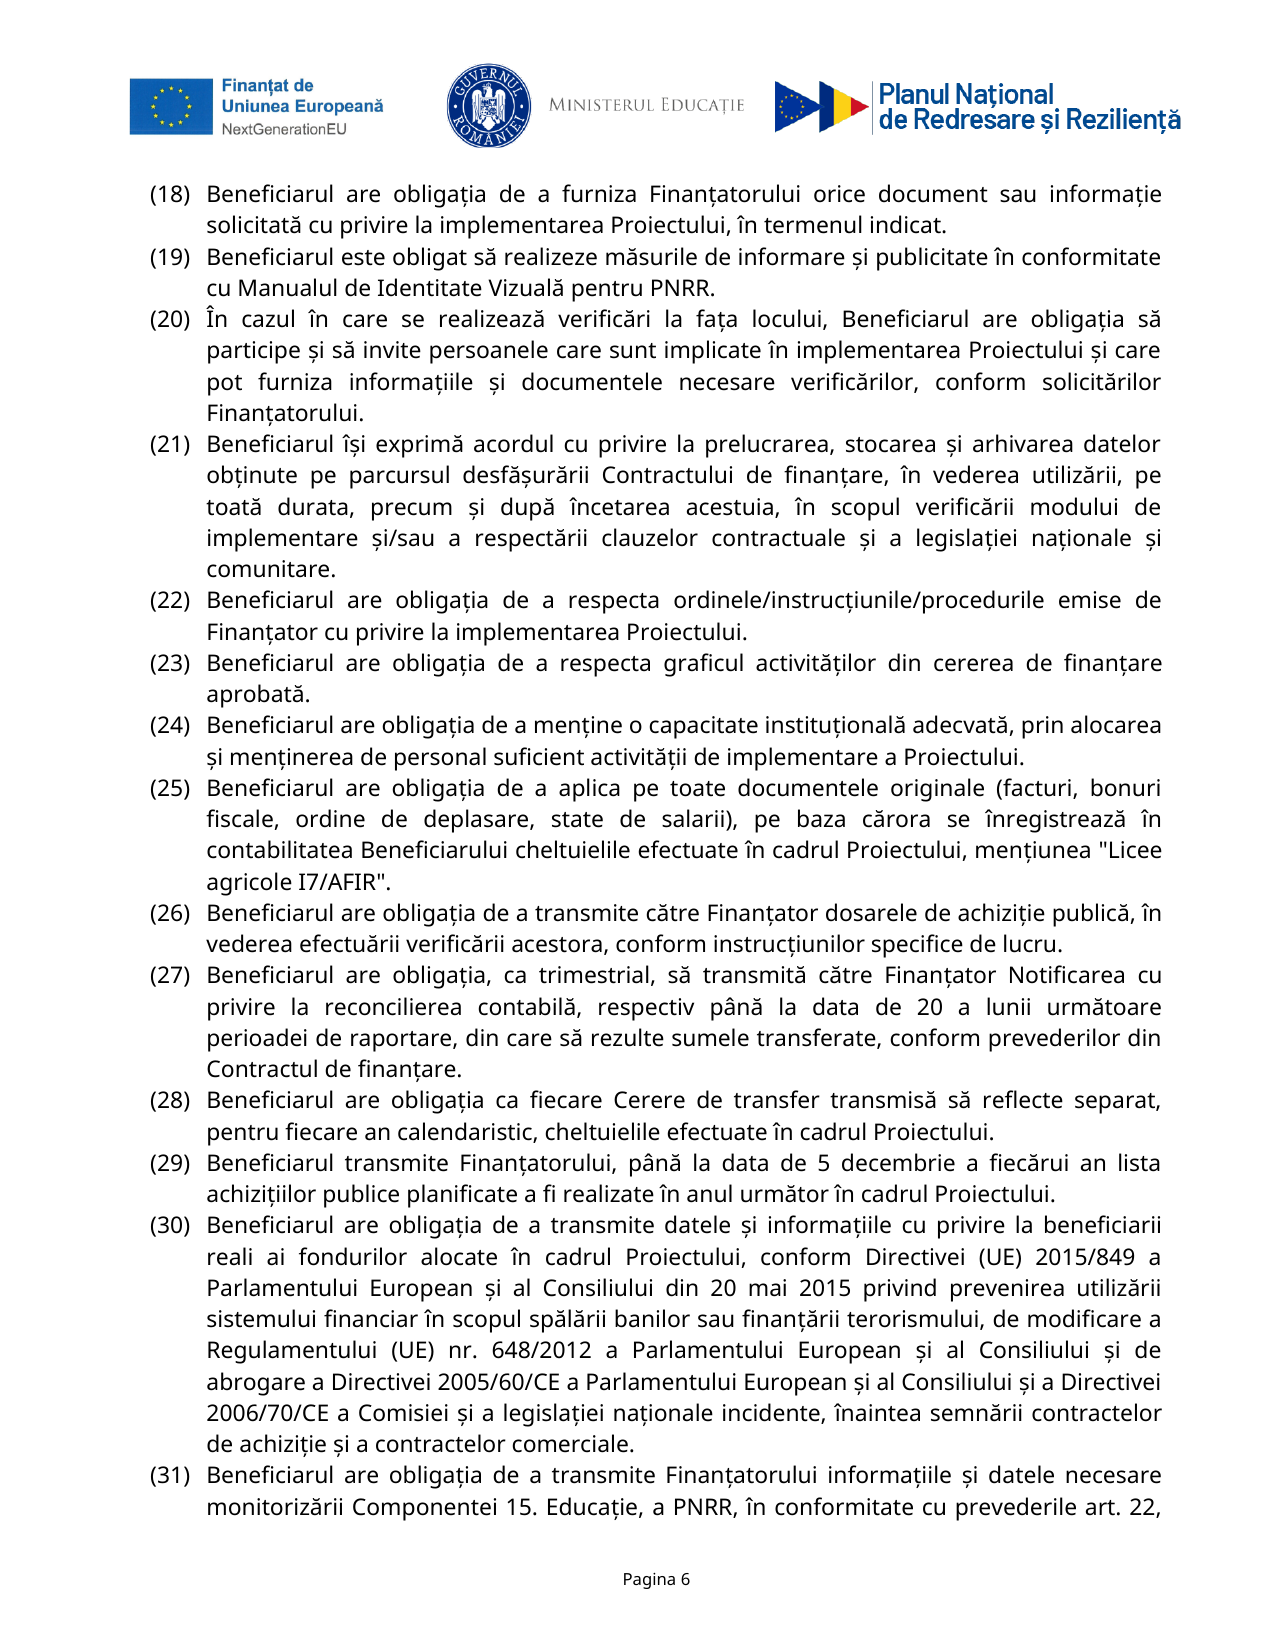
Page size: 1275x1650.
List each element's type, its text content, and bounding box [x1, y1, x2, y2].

list Beneficiarul are obligația de a transmite datele și informațiile cu privire la beneficiarii reali ai fondurilor alocate în cadrul Proiectului, conform Directivei (UE) 2015/849 a Parlamentului European și al Consiliului din 20 mai 2015 privind prevenirea utilizării sistemului financiar în scopul spălării banilor sau finanțării terorismului, de modificare a Regulamentului (UE) nr. 648/2012 a Parlamentului European și al Consiliului și de abrogare a Directivei 2005/60/CE a Parlamentului European și al Consiliului și a Directivei 2006/70/CE a Comisiei și a legislației naționale incidente, înaintea semnării contractelor de achiziție și a contractelor comerciale. [150, 1209, 1162, 1459]
list Beneficiarul își exprimă acordul cu privire la prelucrarea, stocarea și arhivarea datelor obținute pe parcursul desfășurării Contractului de finanțare, în vederea utilizării, pe toată durata, precum și după încetarea acestuia, în scopul verificării modului de implementare și/sau a respectării clauzelor contractuale și a legislației naționale și comunitare. [150, 428, 1162, 584]
list Beneficiarul are obligația ca fiecare Cerere de transfer transmisă să reflecte separat, pentru fiecare an calendaristic, cheltuielile efectuate în cadrul Proiectului. [150, 1084, 1162, 1147]
list Beneficiarul are obligația de a transmite către Finanțator dosarele de achiziție publică, în vederea efectuării verificării acestora, conform instrucțiunilor specifice de lucru. [150, 897, 1162, 959]
list Beneficiarul are obligația de a menține o capacitate instituțională adecvată, prin alocarea și menținerea de personal suficient activității de implementare a Proiectului. [150, 709, 1162, 772]
list Beneficiarul are obligația de a furniza Finanțatorului orice document sau informație solicitată cu privire la implementarea Proiectului, în termenul indicat. [150, 178, 1162, 241]
list Beneficiarul are obligația, ca trimestrial, să transmită către Finanțator Notificarea cu privire la reconcilierea contabilă, respectiv până la data de 20 a lunii următoare perioadei de raportare, din care să rezulte sumele transferate, conform prevederilor din Contractul de finanțare. [150, 959, 1162, 1084]
list Beneficiarul are obligația de a respecta graficul activităților din cererea de finanțare aprobată. [150, 647, 1162, 709]
picture [445, 62, 746, 148]
list Beneficiarul transmite Finanțatorului, până la data de 5 decembrie a fiecărui an lista achizițiilor publice planificate a fi realizate în anul următor în cadrul Proiectului. [150, 1147, 1162, 1209]
list Beneficiarul este obligat să realizeze măsurile de informare și publicitate în conformitate cu Manualul de Identitate Vizuală pentru PNRR. [150, 241, 1162, 303]
list Beneficiarul are obligația de a aplica pe toate documentele originale (facturi, bonuri fiscale, ordine de deplasare, state de salarii), pe baza cărora se înregistrează în contabilitatea Beneficiarului cheltuielile efectuate în cadrul Proiectului, mențiunea "Licee agricole I7/AFIR". [150, 772, 1162, 897]
picture [127, 67, 384, 140]
list Beneficiarul are obligația de a respecta ordinele/instrucțiunile/procedurile emise de Finanțator cu privire la implementarea Proiectului. [150, 584, 1162, 647]
picture [768, 74, 1185, 140]
list În cazul în care se realizează verificări la fața locului, Beneficiarul are obligația să participe și să invite persoanele care sunt implicate în implementarea Proiectului și care pot furniza informațiile și documentele necesare verificărilor, conform solicitărilor Finanțatorului. [150, 303, 1162, 428]
